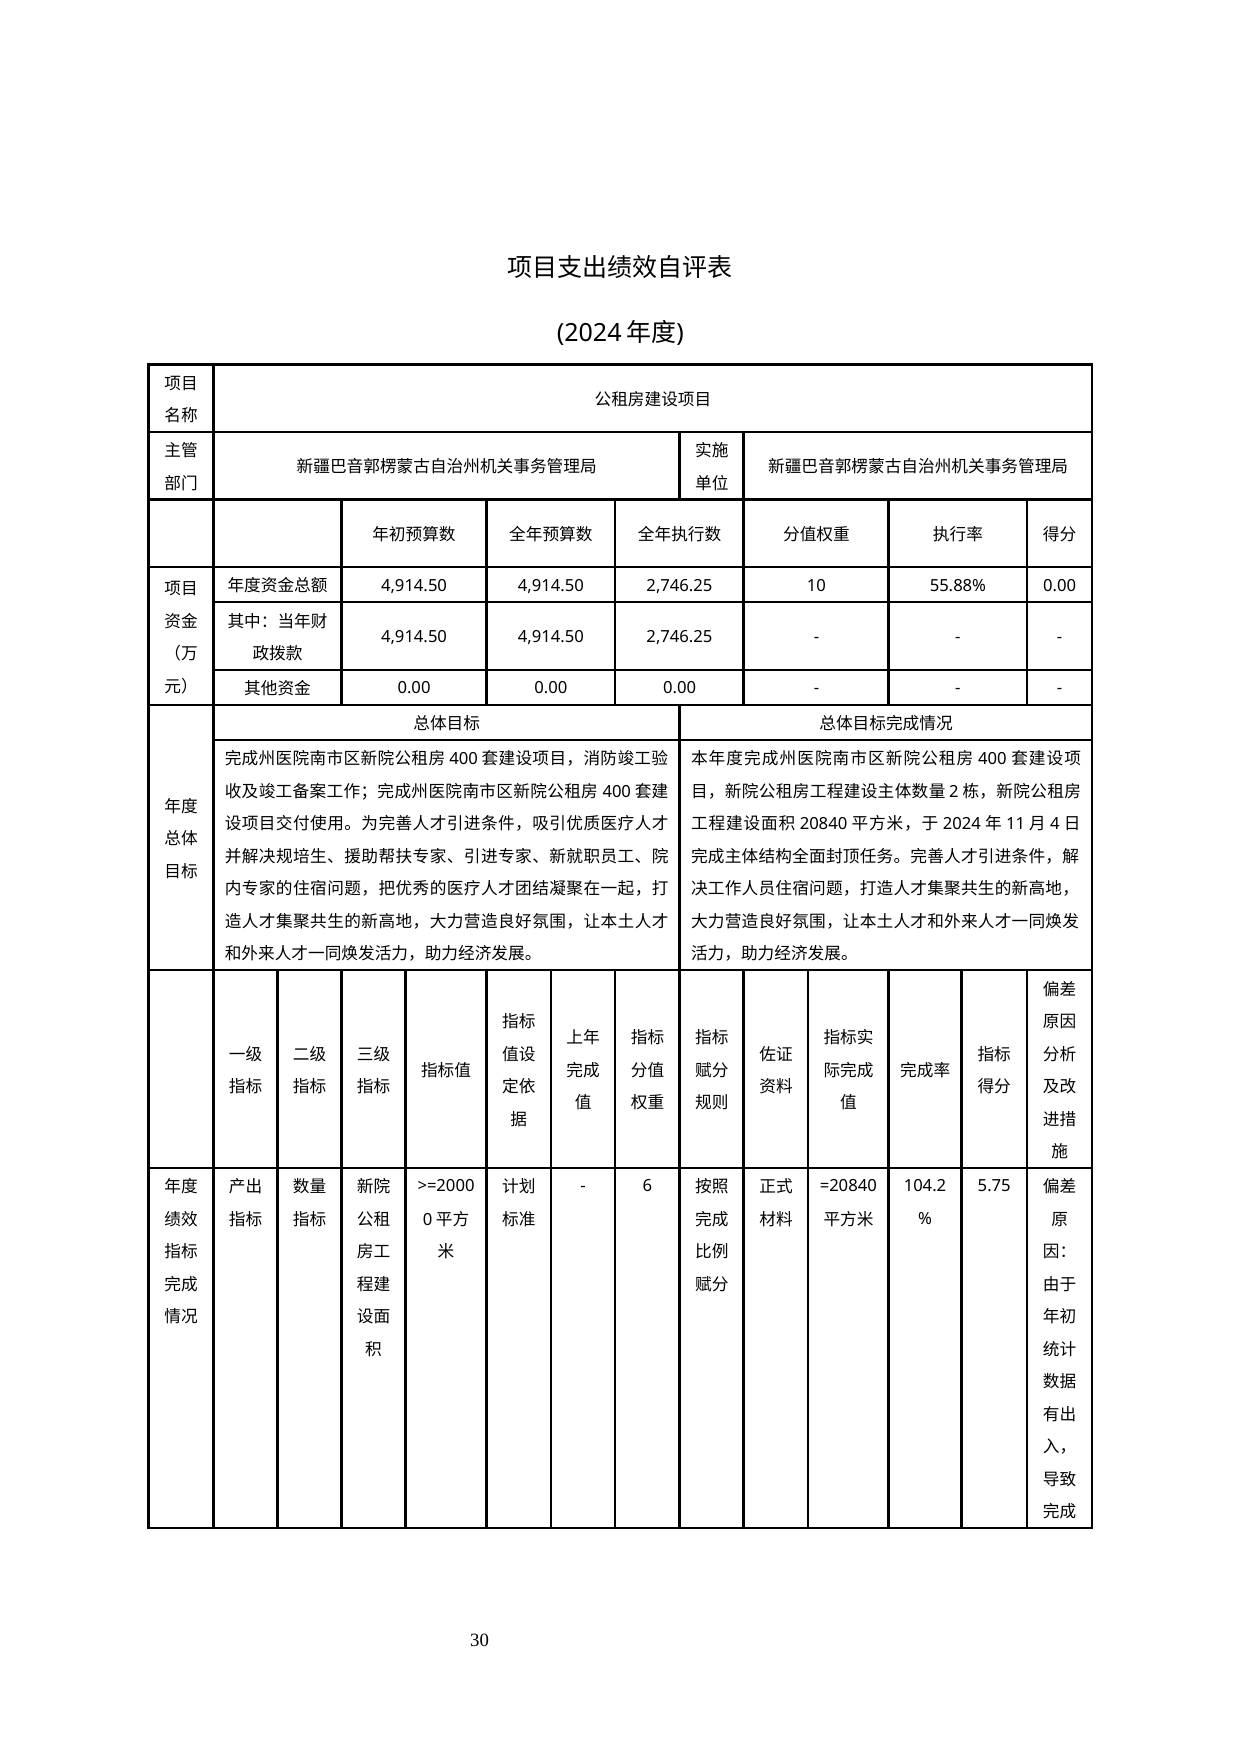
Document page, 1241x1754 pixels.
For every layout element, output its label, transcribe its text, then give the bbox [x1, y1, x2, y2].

table_cell 项目名称 [150, 366, 212, 431]
table_cell 数量指标 [279, 1169, 340, 1526]
table_cell 全年预算数 [488, 501, 614, 566]
table_cell 4,914.50 [488, 603, 614, 668]
table_header 项目支出绩效自评表 [148, 233, 1092, 298]
table_cell 6 [616, 1169, 678, 1526]
table_cell 二级指标 [279, 971, 340, 1166]
table_cell 三级指标 [343, 971, 404, 1166]
table_cell 分值权重 [745, 501, 887, 566]
table_cell 年度资金总额 [215, 568, 340, 601]
table_cell 新院公租房工程建设面积 [343, 1169, 404, 1526]
table_cell 4,914.50 [488, 568, 614, 601]
table_cell 指标赋分规则 [681, 971, 742, 1166]
table_cell 偏差原因分析及改进措施 [1028, 971, 1091, 1166]
table_cell - [745, 603, 887, 668]
table_cell 执行率 [890, 501, 1026, 566]
table_cell 0.00 [343, 671, 485, 703]
table_cell 总体目标完成情况 [681, 706, 1091, 739]
table_cell 产出指标 [215, 1169, 276, 1526]
table_cell 指标值设定依据 [488, 971, 550, 1166]
table_cell 完成州医院南市区新院公租房400套建设项目，消防竣工验收及竣工备案工作；完成州医院南市区新院公租房400套建设项目交付使用。为完善人才引进条件，吸引优质医疗人才并解决规培生、援助帮扶专家、引进专家、新就职员工、院内专家的住宿问题，把优秀的医疗人才团结凝聚在一起，打造人才集聚共生的新高地，大力营造良好氛围，让本土人才和外来人才一同焕发活力，助力经济发展。 [215, 741, 678, 969]
table_cell 新疆巴音郭楞蒙古自治州机关事务管理局 [745, 433, 1091, 498]
table_cell - [1028, 671, 1091, 703]
table_cell 2,746.25 [616, 568, 742, 601]
table_cell 4,914.50 [343, 603, 485, 668]
table_cell 一级指标 [215, 971, 276, 1166]
table_cell 0.00 [616, 671, 742, 703]
table_cell 全年执行数 [616, 501, 742, 566]
table_cell 其中：当年财政拨款 [215, 603, 340, 668]
table_cell [150, 971, 212, 1166]
table_cell >=20000平方米 [407, 1169, 485, 1526]
table_cell 指标分值权重 [616, 971, 678, 1166]
table_cell 正式材料 [745, 1169, 807, 1526]
table_cell 年度总体目标 [150, 706, 212, 969]
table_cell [1028, 1169, 1091, 1526]
table_cell 上年完成值 [552, 971, 614, 1166]
table_cell 2,746.25 [616, 603, 742, 668]
table_cell 指标实际完成值 [809, 971, 887, 1166]
table_cell [215, 501, 340, 566]
table_cell 指标得分 [963, 971, 1026, 1166]
table_cell 5.75 [963, 1169, 1026, 1526]
table_cell 年初预算数 [343, 501, 485, 566]
table_cell 年度绩效指标完成情况 [150, 1169, 212, 1526]
table_cell 项目资金 （万元） [150, 568, 212, 703]
table_cell 按照完成比例赋分 [681, 1169, 742, 1526]
table_cell 得分 [1028, 501, 1091, 566]
table_cell 主管部门 [150, 433, 212, 498]
table_cell 0.00 [488, 671, 614, 703]
table_cell 4,914.50 [343, 568, 485, 601]
table_cell 55.88% [890, 568, 1026, 601]
table_cell 0.00 [1028, 568, 1091, 601]
table_cell 公租房建设项目 [215, 366, 1091, 431]
table_cell 10 [745, 568, 887, 601]
table_cell =20840平方米 [809, 1169, 887, 1526]
table_cell - [890, 603, 1026, 668]
table_cell 总体目标 [215, 706, 678, 739]
table_cell 实施单位 [681, 433, 742, 498]
table_cell 其他资金 [215, 671, 340, 703]
table_cell - [552, 1169, 614, 1526]
table_cell 佐证资料 [745, 971, 807, 1166]
table_cell 计划标准 [488, 1169, 550, 1526]
table_cell (2024年度) [148, 298, 1092, 363]
table_cell - [745, 671, 887, 703]
table_cell - [1028, 603, 1091, 668]
table_cell 指标值 [407, 971, 485, 1166]
table_cell 104.2% [890, 1169, 960, 1526]
table_cell [150, 501, 212, 566]
table_cell - [890, 671, 1026, 703]
table_cell 完成率 [890, 971, 960, 1166]
table_cell 新疆巴音郭楞蒙古自治州机关事务管理局 [215, 433, 678, 498]
table_cell 本年度完成州医院南市区新院公租房400套建设项目，新院公租房工程建设主体数量2栋，新院公租房工程建设面积20840平方米，于2024年11月4日完成主体结构全面封顶任务。完善人才引进条件，解决工作人员住宿问题，打造人才集聚共生的新高地，大力营造良好氛围，让本土人才和外来人才一同焕发活力，助力经济发展。 [681, 741, 1091, 969]
